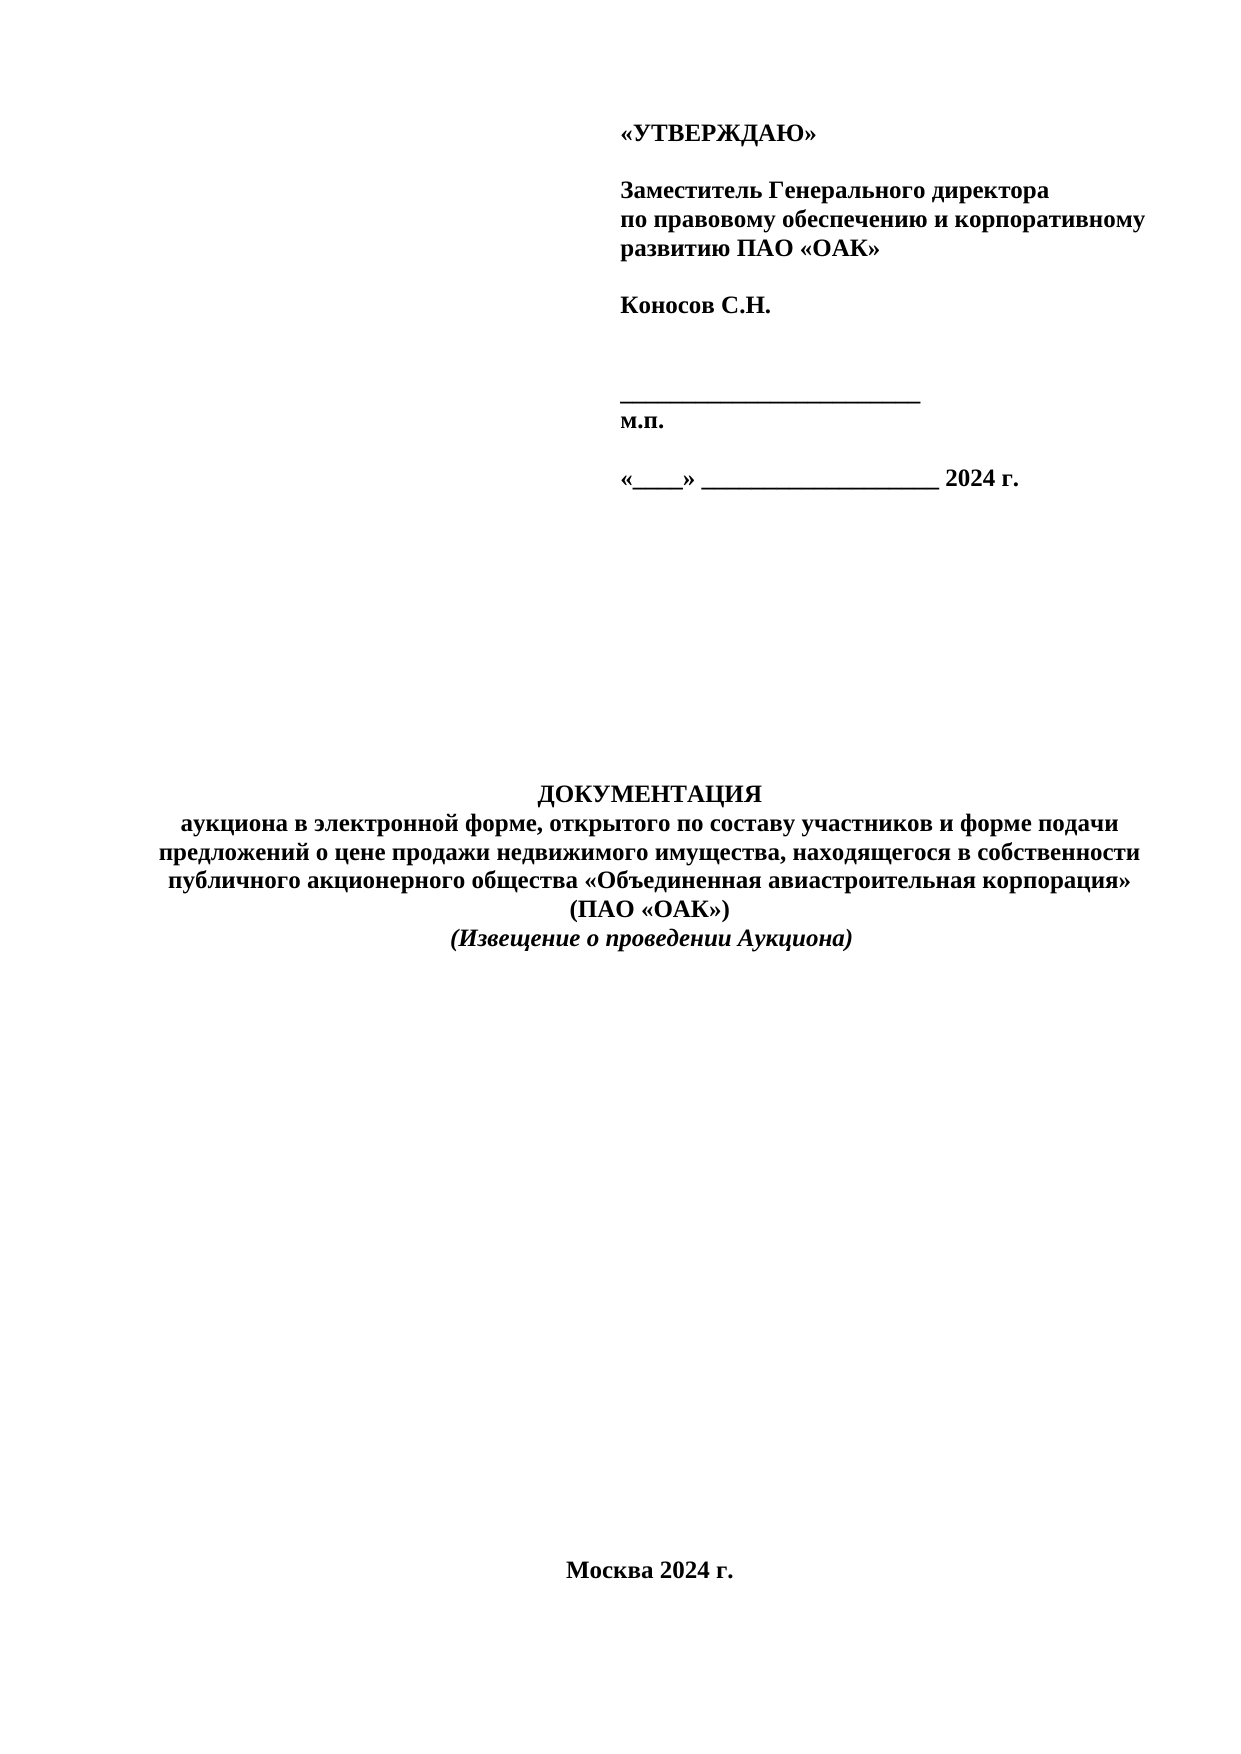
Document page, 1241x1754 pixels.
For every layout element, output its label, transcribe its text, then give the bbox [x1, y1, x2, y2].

text по правовому обеспечению и корпоративному развитию ПАО «ОАК» [620, 204, 1181, 262]
text ДОКУМЕНТАЦИЯ [118, 779, 1181, 808]
text «УТВЕРЖДАЮ» [620, 118, 1181, 147]
list (Извещение о проведении Аукциона) [118, 923, 1181, 952]
text «____» ___________________ 2024 г. [605, 463, 1181, 492]
text (ПАО «ОАК») [118, 894, 1181, 923]
text Заместитель Генерального директора [620, 176, 1181, 204]
text аукциона в электронной форме, открытого по составу участников и форме подачи предложений о цене продажи недвижимого имущества, находящегося в собственности публичного акционерного общества «Объединенная авиастроительная корпорация» [118, 808, 1181, 894]
text Коносов С.Н. [620, 291, 1181, 319]
text м.п. [620, 406, 1181, 434]
text ________________________ [620, 377, 1181, 406]
text Москва 2024 г. [118, 1556, 1181, 1584]
